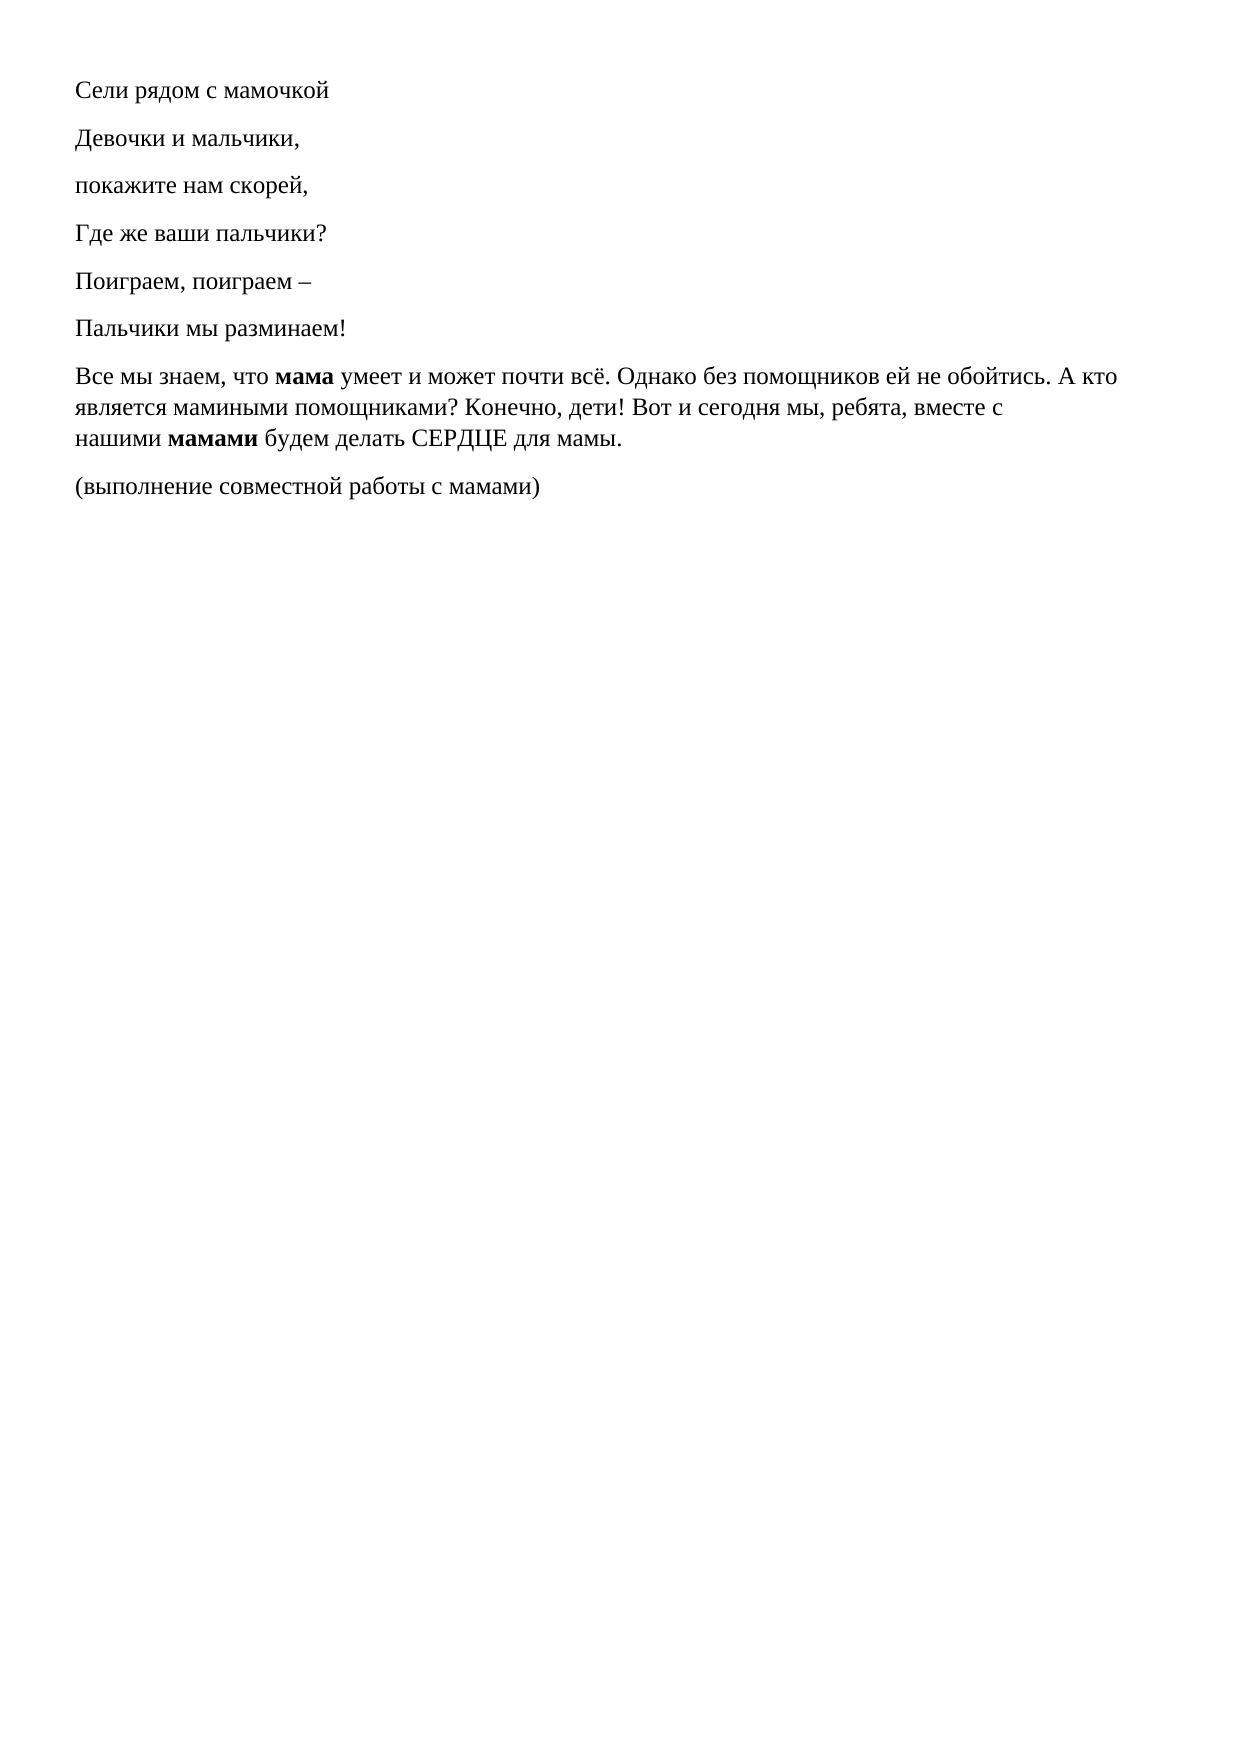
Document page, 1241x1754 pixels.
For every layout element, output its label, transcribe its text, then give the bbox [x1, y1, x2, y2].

text Поиграем, поиграем – [75, 266, 1165, 294]
text Все мы знаем, что мама умеет и может почти всё. Однако без помощников ей не обойтись. А кто является мамиными помощниками? Конечно, дети! Вот и сегодня мы, ребята, вместе с нашими мамами будем делать СЕРДЦЕ для мамы. [75, 361, 1165, 452]
text Девочки и мальчики, [75, 123, 1165, 151]
text Сели рядом с мамочкой [75, 75, 1165, 104]
text Где же ваши пальчики? [75, 218, 1165, 247]
text (выполнение совместной работы с мамами) [75, 471, 1165, 500]
text покажите нам скорей, [75, 170, 1165, 199]
text Пальчики мы разминаем! [75, 313, 1165, 342]
